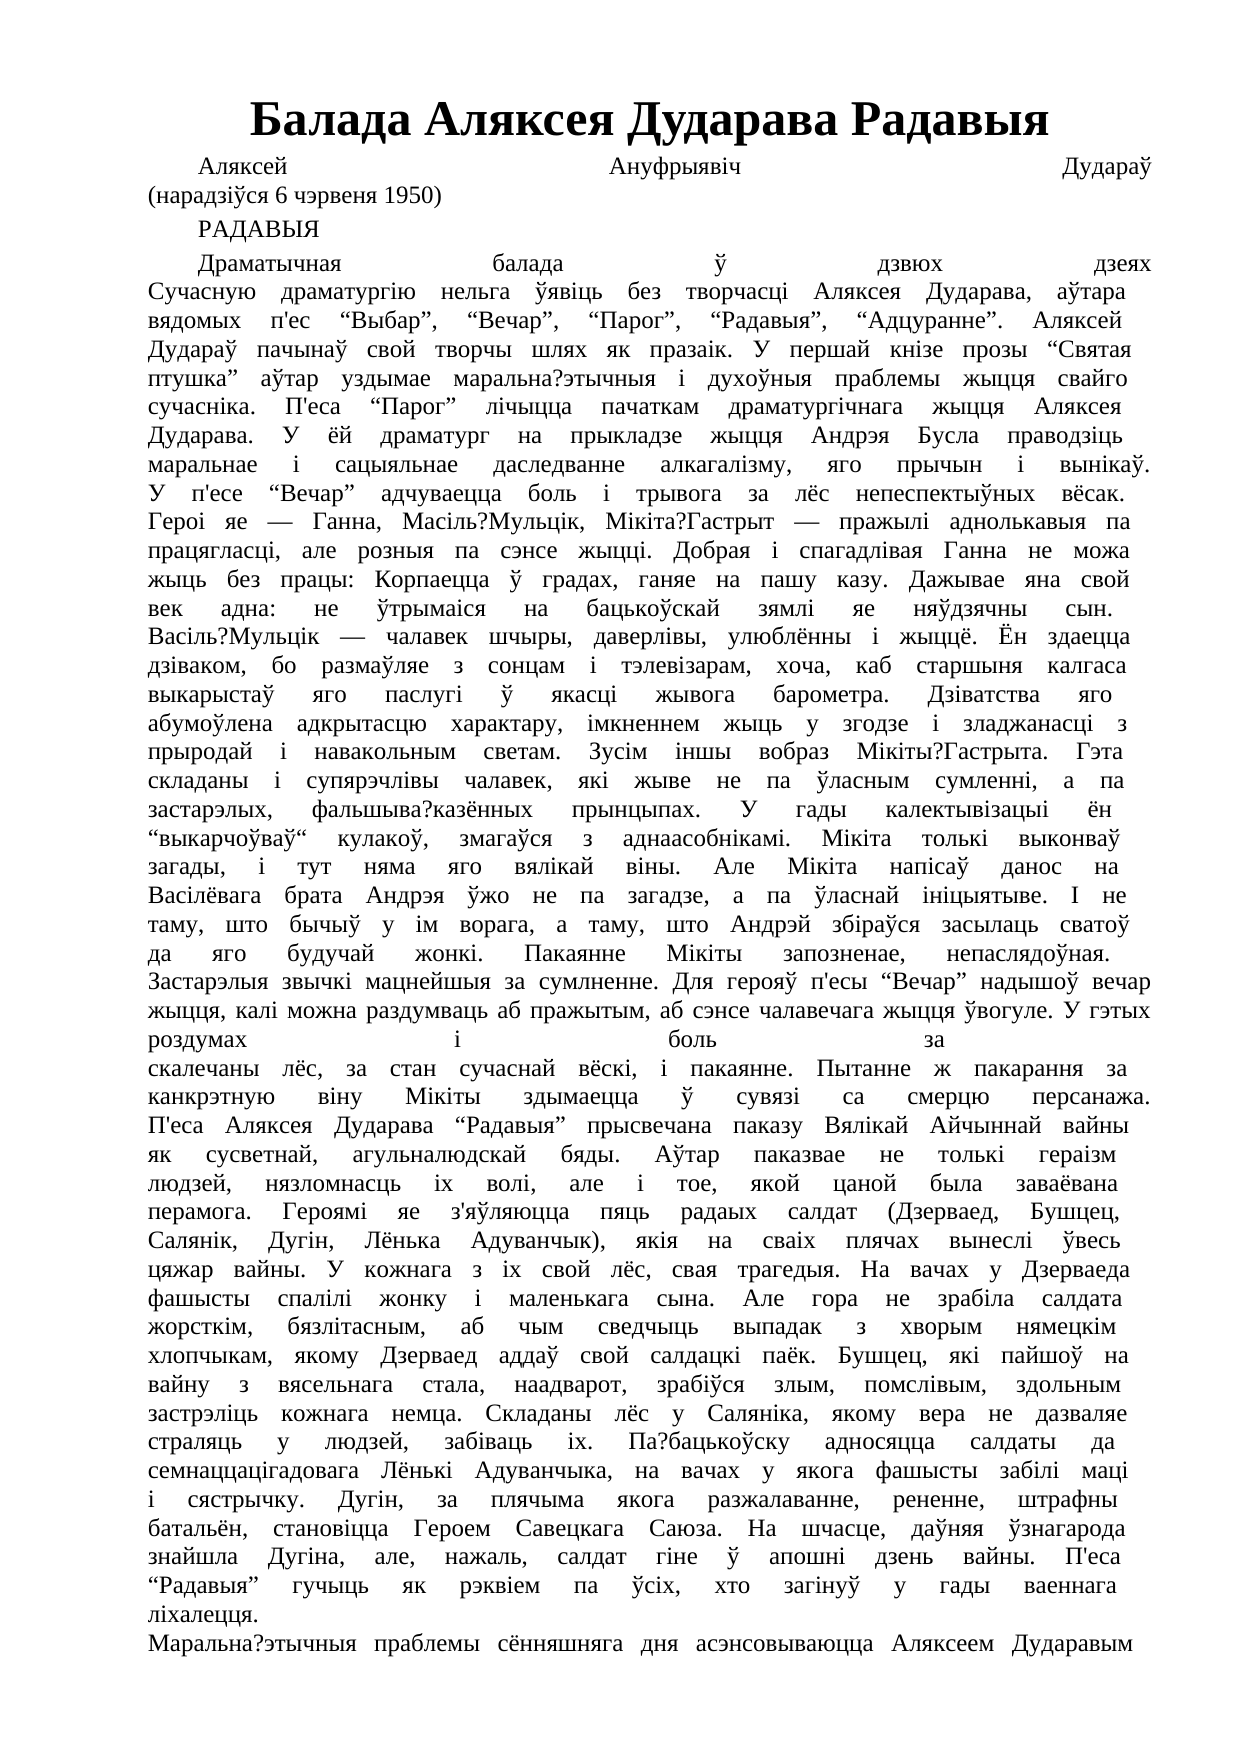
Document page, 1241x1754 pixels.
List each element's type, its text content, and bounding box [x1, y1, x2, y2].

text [148, 248, 1152, 1656]
text Аляксей Ануфрыявiч Дудараў (нарадзiўся 6 чэрвеня 1950) [148, 151, 1152, 209]
subtitle Балада Аляксея Дударава Радавыя [148, 88, 1152, 146]
text РАДАВЫЯ [148, 214, 1152, 242]
